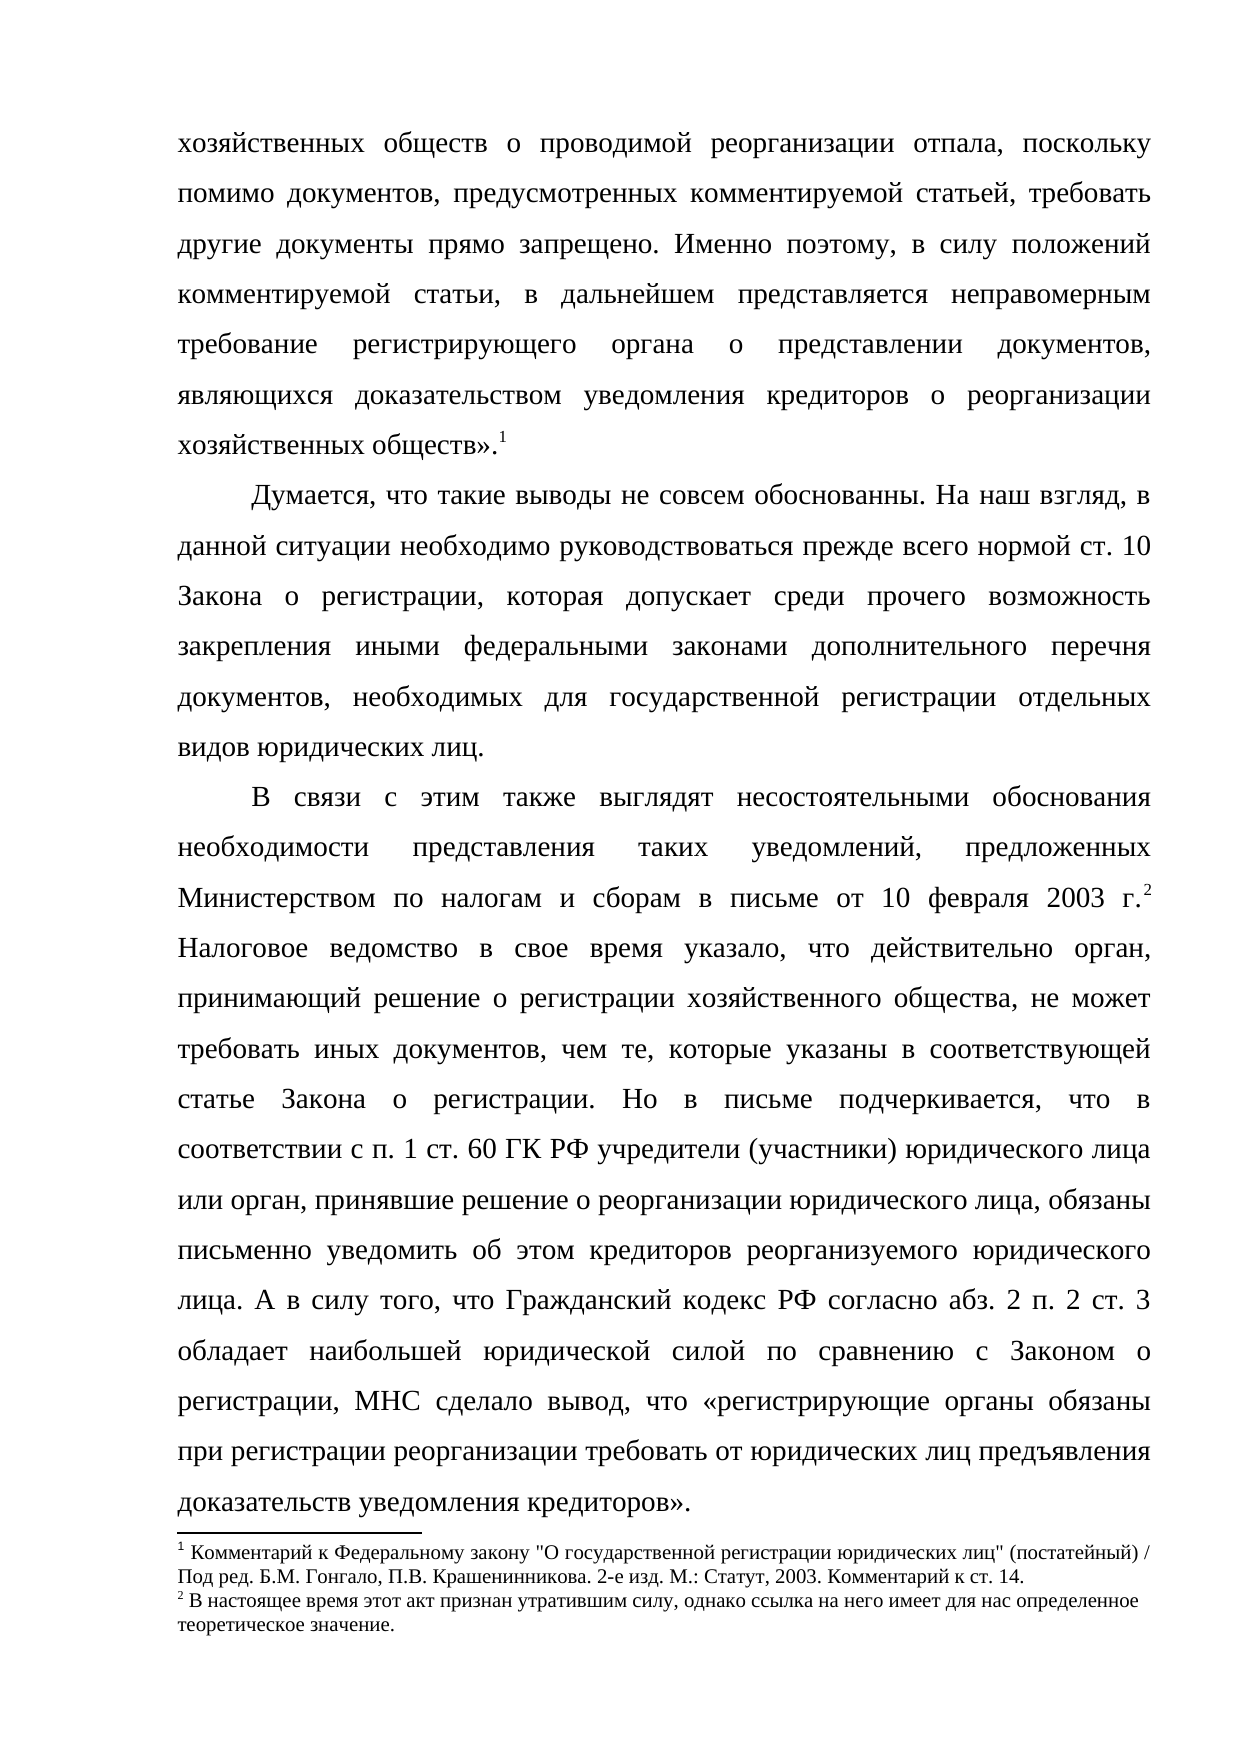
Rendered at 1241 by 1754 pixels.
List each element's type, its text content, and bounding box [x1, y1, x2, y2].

text Думается, что такие выводы не совсем обоснованны. На наш взгляд, в данной ситуации необходимо руководствоваться прежде всего нормой ст. 10 Закона о регистрации, которая допускает среди прочего возможность закрепления иными федеральными законами дополнительного перечня документов, необходимых для государственной регистрации отдельных видов юридических лиц. [177, 477, 1152, 762]
text В связи с этим также выглядят несостоятельными обоснования необходимости представления таких уведомлений, предложенных Министерством по налогам и сборам в письме от 10 февраля 2003 г. Налоговое ведомство в свое время указало, что действительно орган, принимающий решение о регистрации хозяйственного общества, не может требовать иных документов, чем те, которые указаны в соответствующей статье Закона о регистрации. Но в письме подчеркивается, что в соответствии с п. 1 ст. 60 ГК РФ учредители (участники) юридического лица или орган, принявшие решение о реорганизации юридического лица, обязаны письменно уведомить об этом кредиторов реорганизуемого юридического лица. А в силу того, что Гражданский кодекс РФ согласно абз. 2 п. 2 ст. 3 обладает наибольшей юридической силой по сравнению с Законом о регистрации, МНС сделало вывод, что «регистрирующие органы обязаны при регистрации реорганизации требовать от юридических лиц предъявления доказательств уведомления кредиторов». [177, 779, 1152, 1517]
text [177, 125, 1152, 461]
